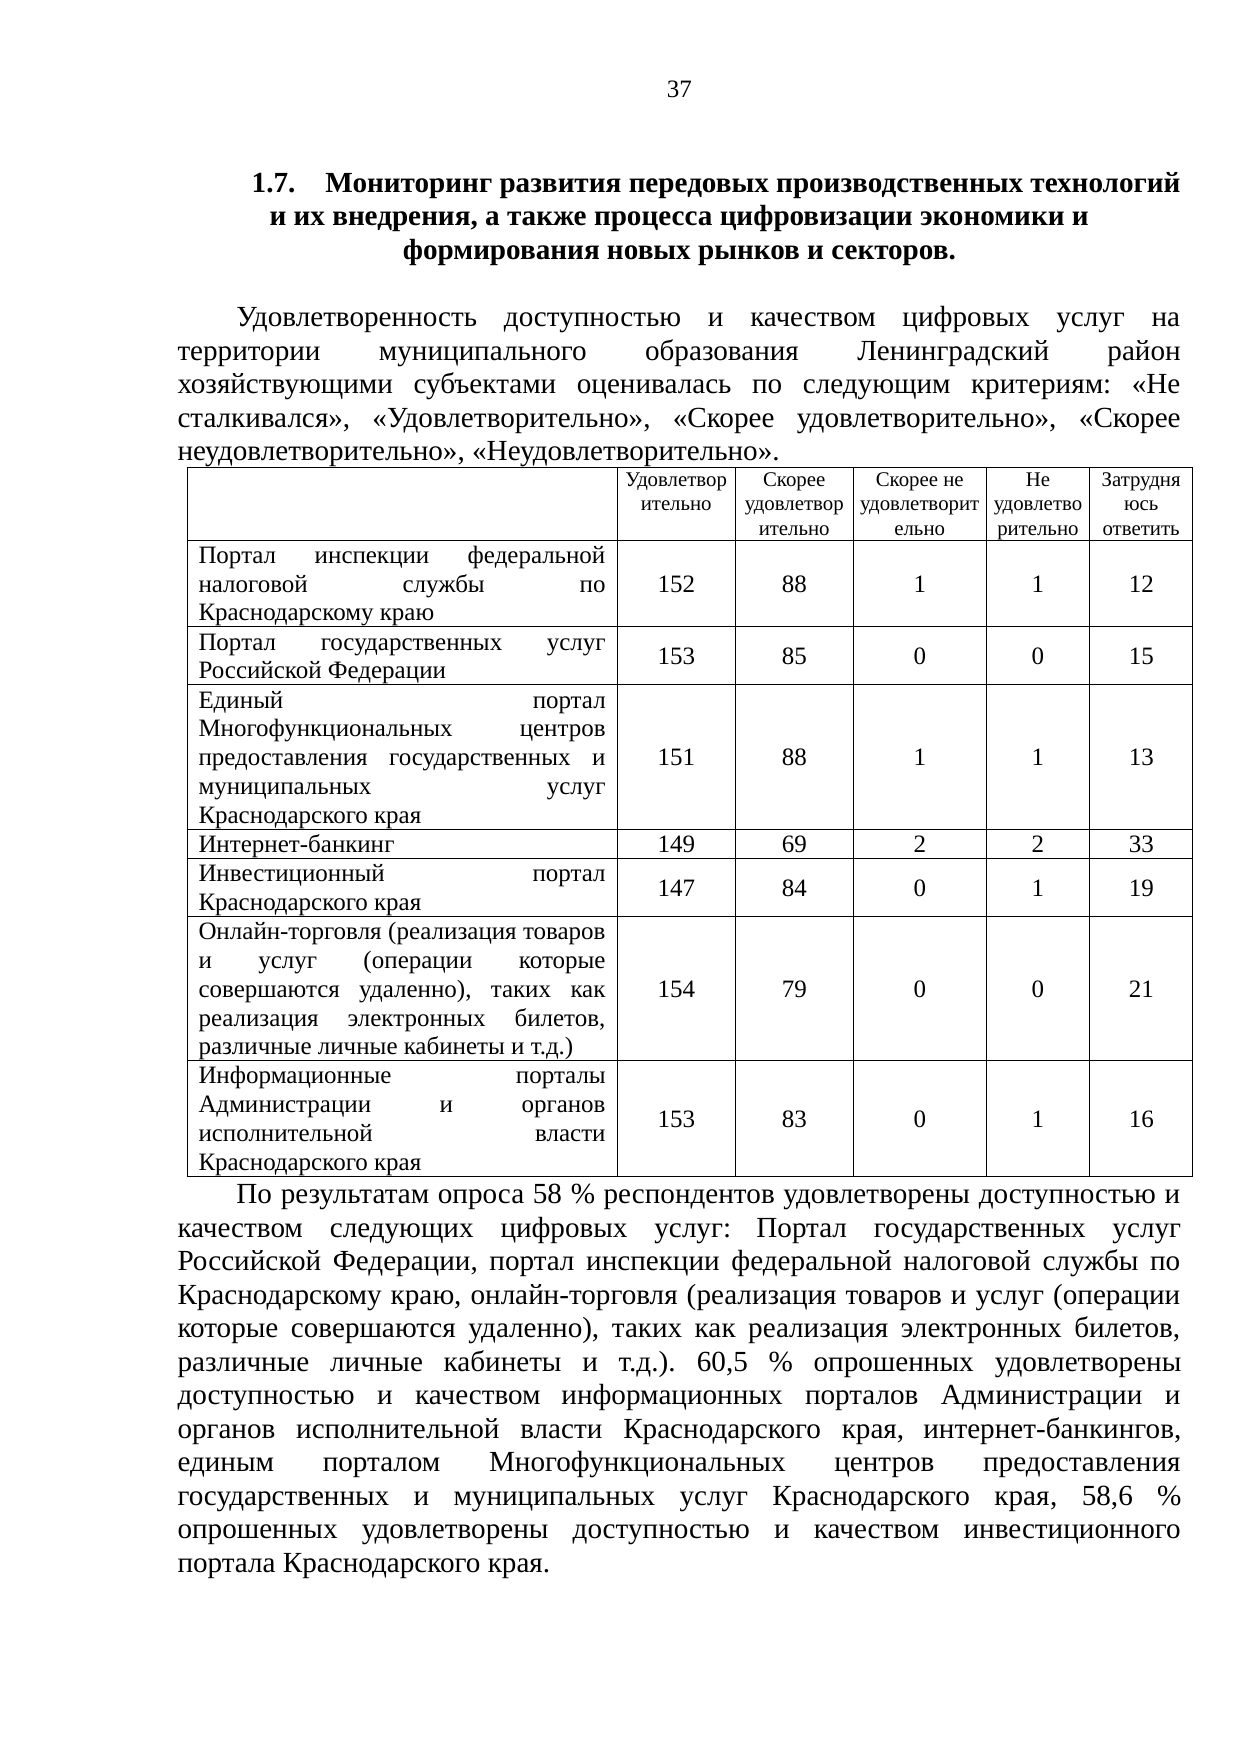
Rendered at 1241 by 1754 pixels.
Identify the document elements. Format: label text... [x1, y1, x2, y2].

table_cell 0 [854, 917, 986, 1060]
table_cell 12 [1090, 541, 1192, 626]
table_cell 88 [736, 685, 853, 828]
table_cell 0 [854, 859, 986, 916]
table_cell 21 [1090, 917, 1192, 1060]
table_cell 88 [736, 541, 853, 626]
table_cell Онлайн-торговля (реализация товаров и услуг (операции которые совершаются удаленно), таких как реализация электронных билетов, различные личные кабинеты и т.д.) [188, 917, 617, 1060]
table_cell 16 [1090, 1061, 1192, 1176]
table_header Не удовлетворительно [987, 468, 1089, 539]
table_cell 0 [987, 627, 1089, 684]
table_cell 147 [618, 859, 735, 916]
table_cell Интернет-банкинг [188, 830, 617, 858]
table_cell 1 [854, 541, 986, 626]
table_cell Портал инспекции федеральной налоговой службы по Краснодарскому краю [188, 541, 617, 626]
table_cell 152 [618, 541, 735, 626]
table_cell 2 [987, 830, 1089, 858]
table_cell 13 [1090, 685, 1192, 828]
table_cell 15 [1090, 627, 1192, 684]
table_cell 85 [736, 627, 853, 684]
table_cell Единый портал Многофункциональных центров предоставления государственных и муниципальных услуг Краснодарского края [188, 685, 617, 828]
table_cell 84 [736, 859, 853, 916]
list Мониторинг развития передовых производственных технологий и их внедрения, а также процесса цифровизации экономики и формирования новых рынков и секторов. [177, 165, 1181, 266]
list По результатам опроса 58 % респондентов удовлетворены доступностью и качеством следующих цифровых услуг: Портал государственных услуг Российской Федерации, портал инспекции федеральной налоговой службы по Краснодарскому краю, онлайн-торговля (реализация товаров и услуг (операции которые совершаются удаленно), таких как реализация электронных билетов, различные личные кабинеты и т.д.). 60,5 % опрошенных удовлетворены доступностью и качеством информационных порталов Администрации и органов исполнительной власти Краснодарского края, интернет-банкингов, единым порталом Многофункциональных центров предоставления государственных и муниципальных услуг Краснодарского края, 58,6 % опрошенных удовлетворены доступностью и качеством инвестиционного портала Краснодарского края. [177, 1176, 1181, 1579]
table_cell 1 [987, 1061, 1089, 1176]
table_cell 0 [854, 1061, 986, 1176]
table_cell 0 [854, 627, 986, 684]
table_cell 2 [854, 830, 986, 858]
table_cell 1 [987, 859, 1089, 916]
table_cell 1 [987, 541, 1089, 626]
table_cell 79 [736, 917, 853, 1060]
table_cell 83 [736, 1061, 853, 1176]
table_cell 153 [618, 1061, 735, 1176]
table_cell 69 [736, 830, 853, 858]
table_header Скорее не удовлетворительно [854, 468, 986, 539]
table_header Скорее удовлетворительно [736, 468, 853, 539]
table_cell 154 [618, 917, 735, 1060]
table_cell 1 [987, 685, 1089, 828]
table_cell Инвестиционный портал Краснодарского края [188, 859, 617, 916]
table_cell 19 [1090, 859, 1192, 916]
table_cell Портал государственных услуг Российской Федерации [188, 627, 617, 684]
table_header Удовлетворительно [618, 468, 735, 539]
table_cell 33 [1090, 830, 1192, 858]
table_cell 153 [618, 627, 735, 684]
table_cell 0 [987, 917, 1089, 1060]
text Удовлетворенность доступностью и качеством цифровых услуг на территории муниципального образования Ленинградский район хозяйствующими субъектами оценивалась по следующим критериям: «Не сталкивался», «Удовлетворительно», «Скорее удовлетворительно», «Скорее неудовлетворительно», «Неудовлетворительно». [177, 299, 1181, 467]
table_cell 151 [618, 685, 735, 828]
table_header [188, 468, 617, 539]
table_cell 149 [618, 830, 735, 858]
table_cell 1 [854, 685, 986, 828]
table_header Затрудняюсь ответить [1090, 468, 1192, 539]
table_cell Информационные порталы Администрации и органов исполнительной власти Краснодарского края [188, 1061, 617, 1176]
